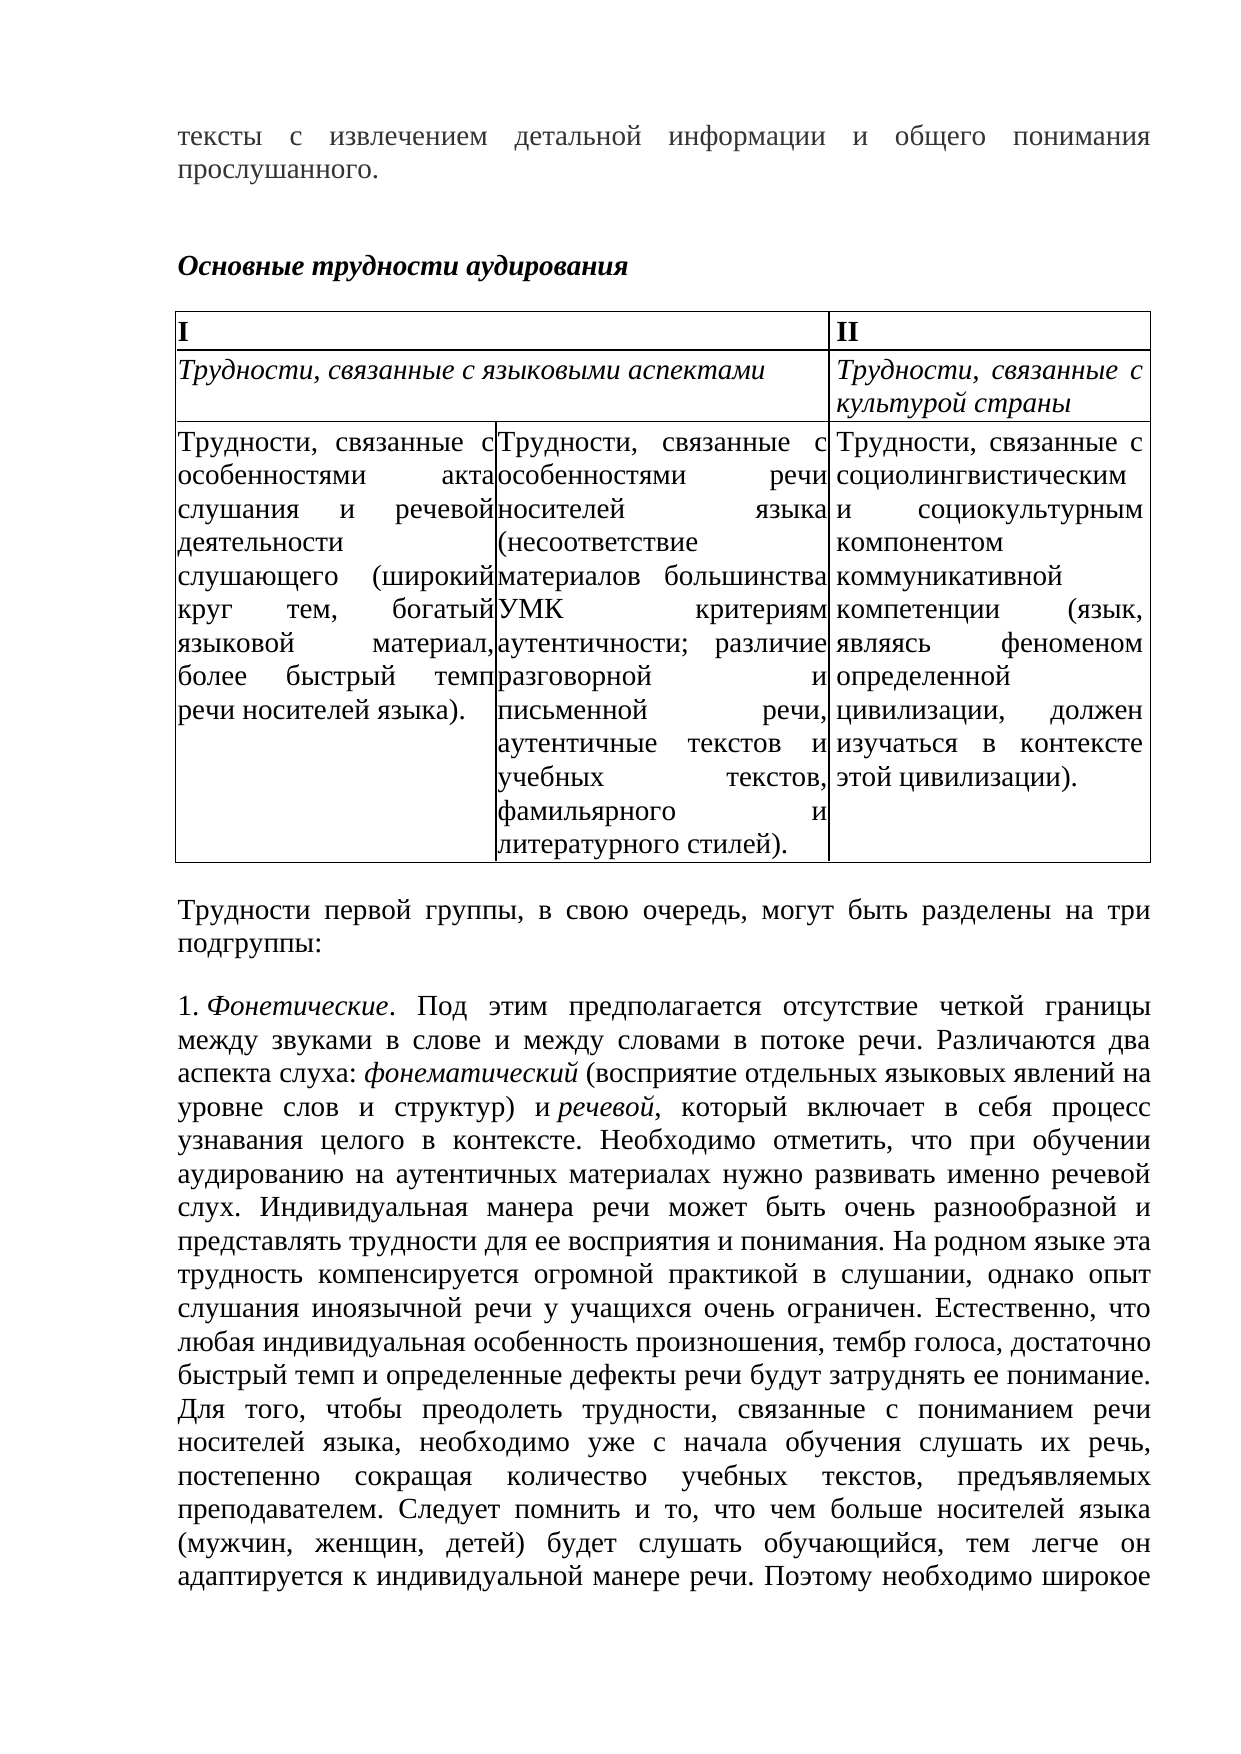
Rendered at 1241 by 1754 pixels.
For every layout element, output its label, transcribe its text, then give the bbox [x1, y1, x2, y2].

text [177, 988, 1152, 1592]
text Основные трудности аудирования [177, 248, 1152, 281]
table_cell Трудности, связанные с особенностями акта слушания и речевой деятельности слушающего (широкий круг тем, богатый языковой материал, более быстрый темп речи носителей языка). [176, 422, 495, 861]
text Трудности первой группы, в свою очередь, могут быть разделены на три подгруппы: [177, 892, 1152, 959]
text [177, 118, 1152, 185]
table_cell Трудности, связанные с культурой страны [830, 351, 1150, 421]
table_cell Трудности, связанные с социолингвистическим и социокультурным компонентом коммуникативной компетенции (язык, являясь феноменом определенной цивилизации, должен изучаться в контексте этой цивилизации). [830, 422, 1150, 861]
table_header II [830, 312, 1150, 349]
table_cell Трудности, связанные с языковыми аспектами [176, 350, 828, 421]
table_cell Трудности, связанные с особенностями речи носителей языка (несоответствие материалов большинства УМК критериям аутентичности; различие разговорной и письменной речи, аутентичные текстов и учебных текстов, фамильярного и литературного стилей). [497, 422, 828, 861]
table_header I [176, 312, 828, 349]
